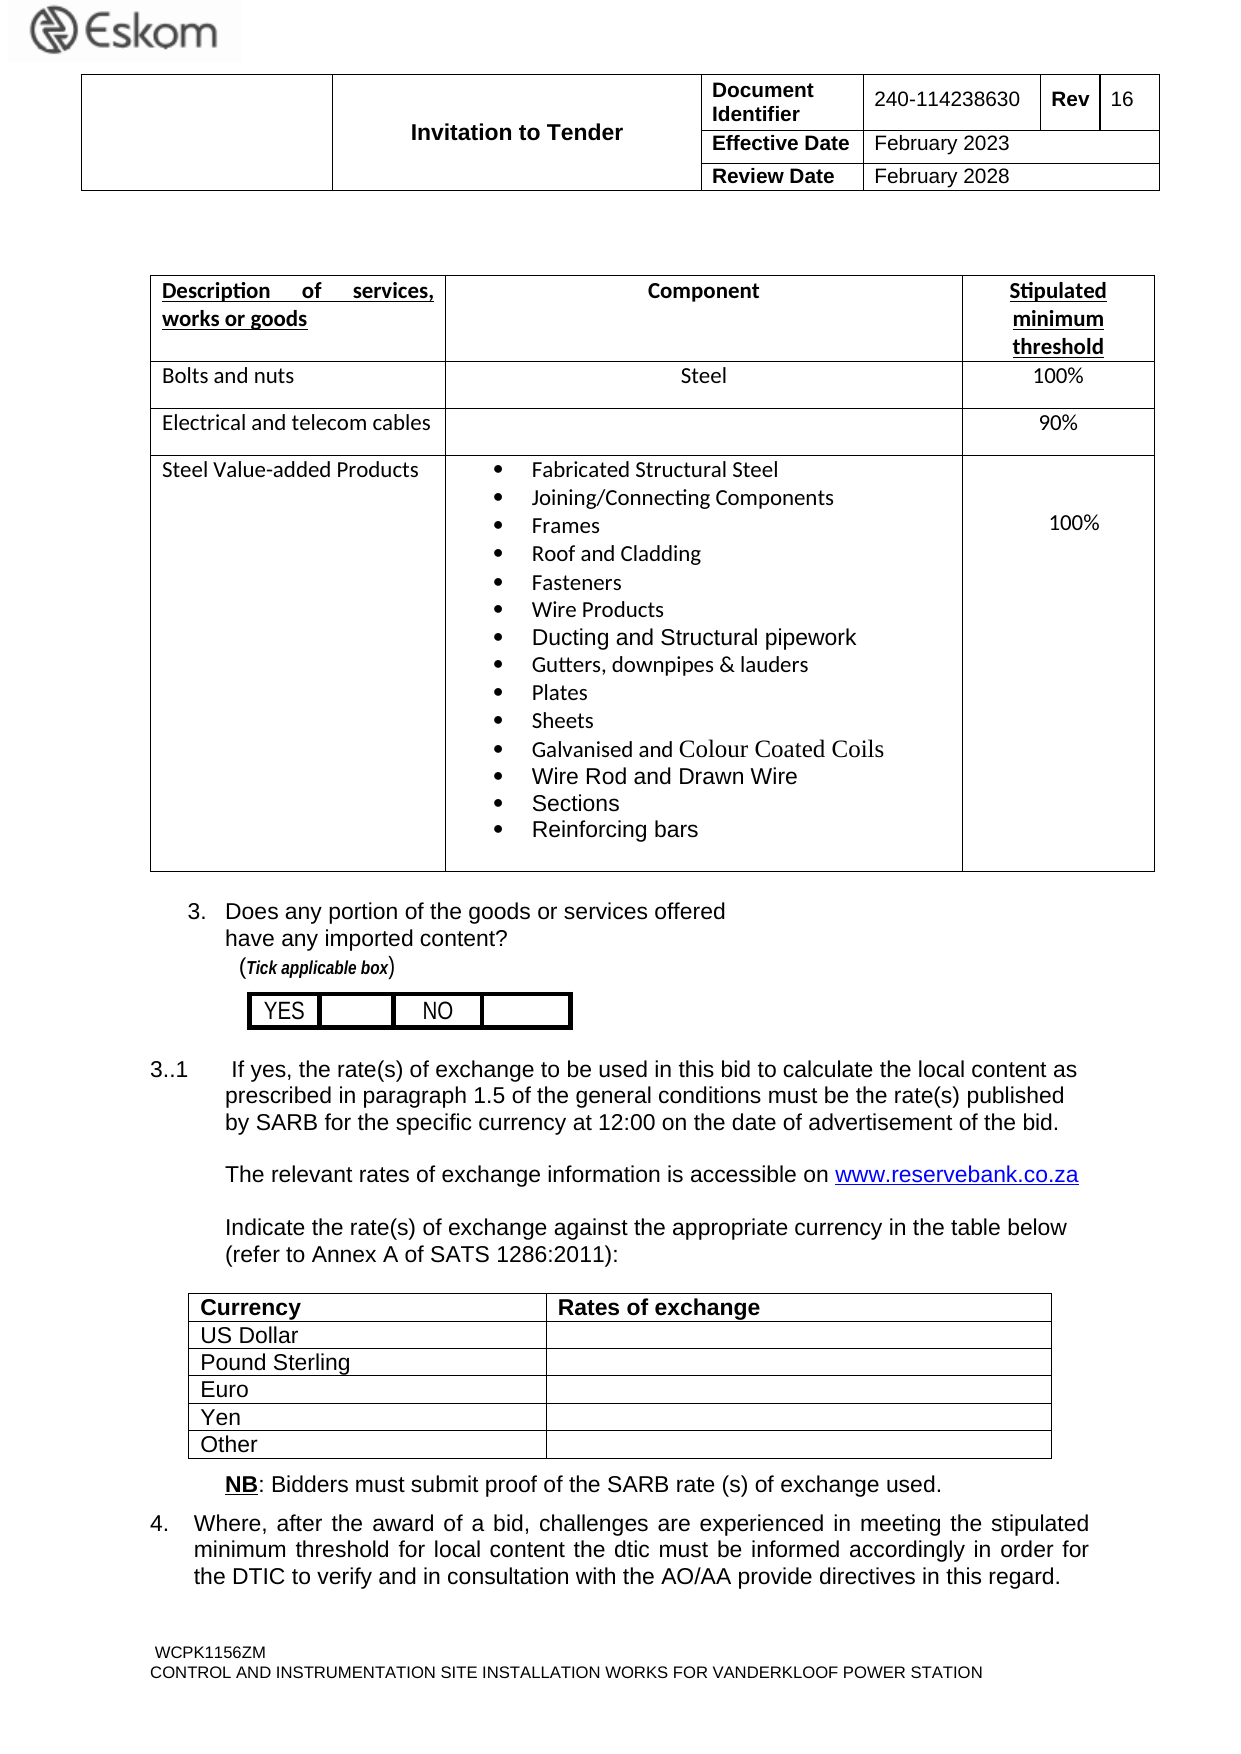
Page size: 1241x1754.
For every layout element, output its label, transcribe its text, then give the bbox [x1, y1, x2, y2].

table_cell 100% [963, 362, 1154, 407]
table_cell Fabricated Structural Steel Joining/Connecting Components Frames Roof and Cladding Fasteners Wire Products Ducting and Structural pipework Gutters, downpipes & lauders Plates Sheets Galvanised and Colour Coated Coils Wire Rod and Drawn Wire Sections Reinforcing bars [446, 456, 962, 871]
table_cell Pound Sterling [189, 1349, 546, 1375]
table_header YES [252, 996, 317, 1025]
table_cell 100% [963, 456, 1154, 871]
table_cell [547, 1376, 1051, 1403]
text 4. Where, after the award of a bid, challenges are experienced in meeting the stipulated minimum threshold for local content the dtic must be informed accordingly in order for the DTIC to verify and in consultation with the AO/AA provide directives in this regard. [150, 1510, 1090, 1589]
text have any imported content? [150, 925, 1090, 951]
table_header Component [446, 276, 962, 361]
table_header Description of services, works or goods [151, 276, 445, 361]
table_cell Euro [189, 1376, 546, 1403]
table_cell 90% [963, 409, 1154, 454]
table_cell Yen [189, 1404, 546, 1430]
table_cell [547, 1349, 1051, 1375]
table_cell US Dollar [189, 1322, 546, 1348]
table_header [322, 996, 391, 1025]
table_header Currency [189, 1294, 546, 1321]
table_header NO [396, 996, 480, 1025]
list Does any portion of the goods or services offered [187, 898, 1090, 925]
table_header Stipulated minimum threshold [963, 276, 1154, 361]
text 3..1 If yes, the rate(s) of exchange to be used in this bid to calculate the local content as prescribed in paragraph 1.5 of the general conditions must be the rate(s) published by SARB for the specific currency at 12:00 on the date of advertisement of the bid. [150, 1056, 1090, 1135]
table_cell Electrical and telecom cables [151, 409, 445, 454]
table_header Rates of exchange [547, 1294, 1051, 1321]
table_cell Steel [446, 362, 962, 407]
table_cell [547, 1322, 1051, 1348]
table_cell Bolts and nuts [151, 362, 445, 407]
text (Tick applicable box) [150, 951, 1090, 980]
table_cell Other [189, 1431, 546, 1458]
table_cell [446, 409, 962, 454]
table_cell [547, 1431, 1051, 1458]
text The relevant rates of exchange information is accessible on www.reservebank.co.za [225, 1161, 1090, 1188]
text Indicate the rate(s) of exchange against the appropriate currency in the table below (refer to Annex A of SATS 1286:2011): [225, 1214, 1090, 1267]
table_header [484, 996, 568, 1025]
table_cell [547, 1404, 1051, 1430]
text NB: Bidders must submit proof of the SARB rate (s) of exchange used. [225, 1471, 1090, 1497]
table_cell Steel Value-added Products [151, 456, 445, 871]
